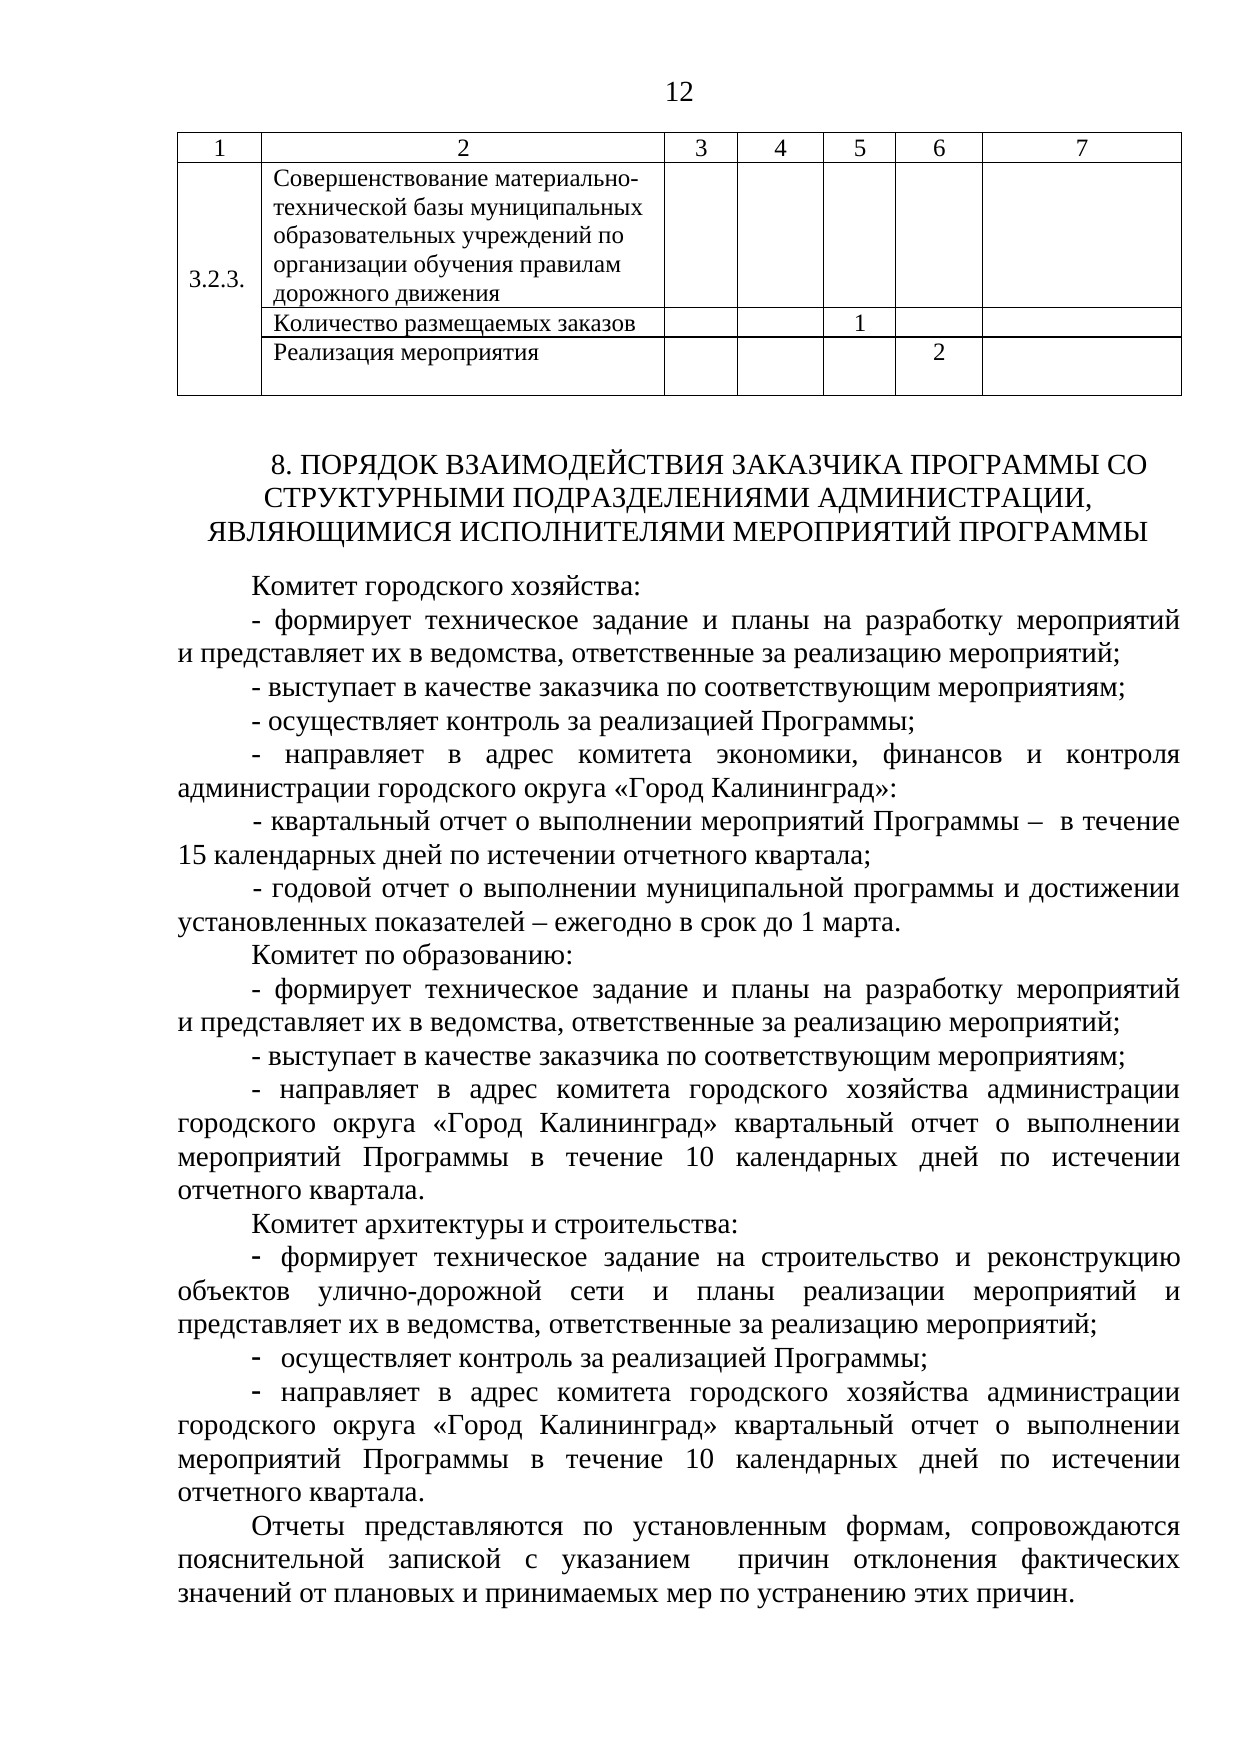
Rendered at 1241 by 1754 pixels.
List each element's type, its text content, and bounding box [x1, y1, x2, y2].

text - формирует техническое задание и планы на разработку мероприятий и представляет их в ведомства, ответственные за реализацию мероприятий; [177, 971, 1181, 1038]
text - выступает в качестве заказчика по соответствующим мероприятиям; [177, 1038, 1181, 1072]
table_header 4 [738, 133, 823, 162]
table_header 5 [824, 133, 895, 162]
table_header 6 [896, 133, 982, 162]
table_cell [665, 163, 737, 307]
text Комитет архитектуры и строительства: [177, 1206, 1181, 1239]
table_cell [983, 338, 1181, 395]
table_cell [983, 308, 1181, 336]
list направляет в адрес комитета городского хозяйства администрации городского округа «Город Калининград» квартальный отчет о выполнении мероприятий Программы в течение 10 календарных дней по истечении отчетного квартала. [177, 1374, 1181, 1508]
text 8. ПОРЯДОК ВЗАИМОДЕЙСТВИЯ ЗАКАЗЧИКА ПРОГРАММЫ СО СТРУКТУРНЫМИ ПОДРАЗДЕЛЕНИЯМИ АДМИНИСТРАЦИИ, ЯВЛЯЮЩИМИСЯ ИСПОЛНИТЕЛЯМИ МЕРОПРИЯТИЙ ПРОГРАММЫ [177, 447, 1179, 548]
table_cell 1 [824, 308, 895, 336]
table_cell [824, 163, 895, 307]
text - годовой отчет о выполнении муниципальной программы и достижении установленных показателей – ежегодно в срок до 1 марта. [177, 870, 1181, 937]
table_header 3 [665, 133, 737, 162]
text - квартальный отчет о выполнении мероприятий Программы – в течение 15 календарных дней по истечении отчетного квартала; [177, 803, 1181, 870]
table_cell [896, 308, 982, 336]
list осуществляет контроль за реализацией Программы; [177, 1340, 1181, 1374]
text - осуществляет контроль за реализацией Программы; [177, 703, 1181, 736]
table_cell Совершенствование материально-технической базы муниципальных образовательных учреждений по организации обучения правилам дорожного движения [262, 163, 664, 307]
table_header 2 [262, 133, 664, 162]
table_header 1 [178, 133, 261, 162]
table_cell 3.2.3. [178, 163, 261, 395]
table_cell [738, 308, 823, 336]
table_cell [824, 338, 895, 395]
table_cell [665, 308, 737, 336]
text - направляет в адрес комитета экономики, финансов и контроля администрации городского округа «Город Калининград»: [177, 736, 1181, 803]
text Комитет по образованию: [177, 937, 1181, 971]
table_cell Количество размещаемых заказов [262, 308, 664, 336]
text - формирует техническое задание и планы на разработку мероприятий и представляет их в ведомства, ответственные за реализацию мероприятий; [177, 602, 1181, 669]
table_header 7 [983, 133, 1181, 162]
table_cell Реализация мероприятия [262, 338, 664, 395]
text Комитет городского хозяйства: [177, 568, 1181, 602]
text Отчеты представляются по установленным формам, сопровождаются пояснительной запиской с указанием причин отклонения фактических значений от плановых и принимаемых мер по устранению этих причин. [177, 1508, 1181, 1609]
table_cell [983, 163, 1181, 307]
table_cell [665, 338, 737, 395]
table_cell [896, 163, 982, 307]
text - направляет в адрес комитета городского хозяйства администрации городского округа «Город Калининград» квартальный отчет о выполнении мероприятий Программы в течение 10 календарных дней по истечении отчетного квартала. [177, 1072, 1181, 1206]
table_cell 2 [896, 338, 982, 395]
text - выступает в качестве заказчика по соответствующим мероприятиям; [177, 669, 1181, 703]
table_cell [738, 338, 823, 395]
table_cell [738, 163, 823, 307]
list формирует техническое задание на строительство и реконструкцию объектов улично-дорожной сети и планы реализации мероприятий и представляет их в ведомства, ответственные за реализацию мероприятий; [177, 1239, 1181, 1340]
